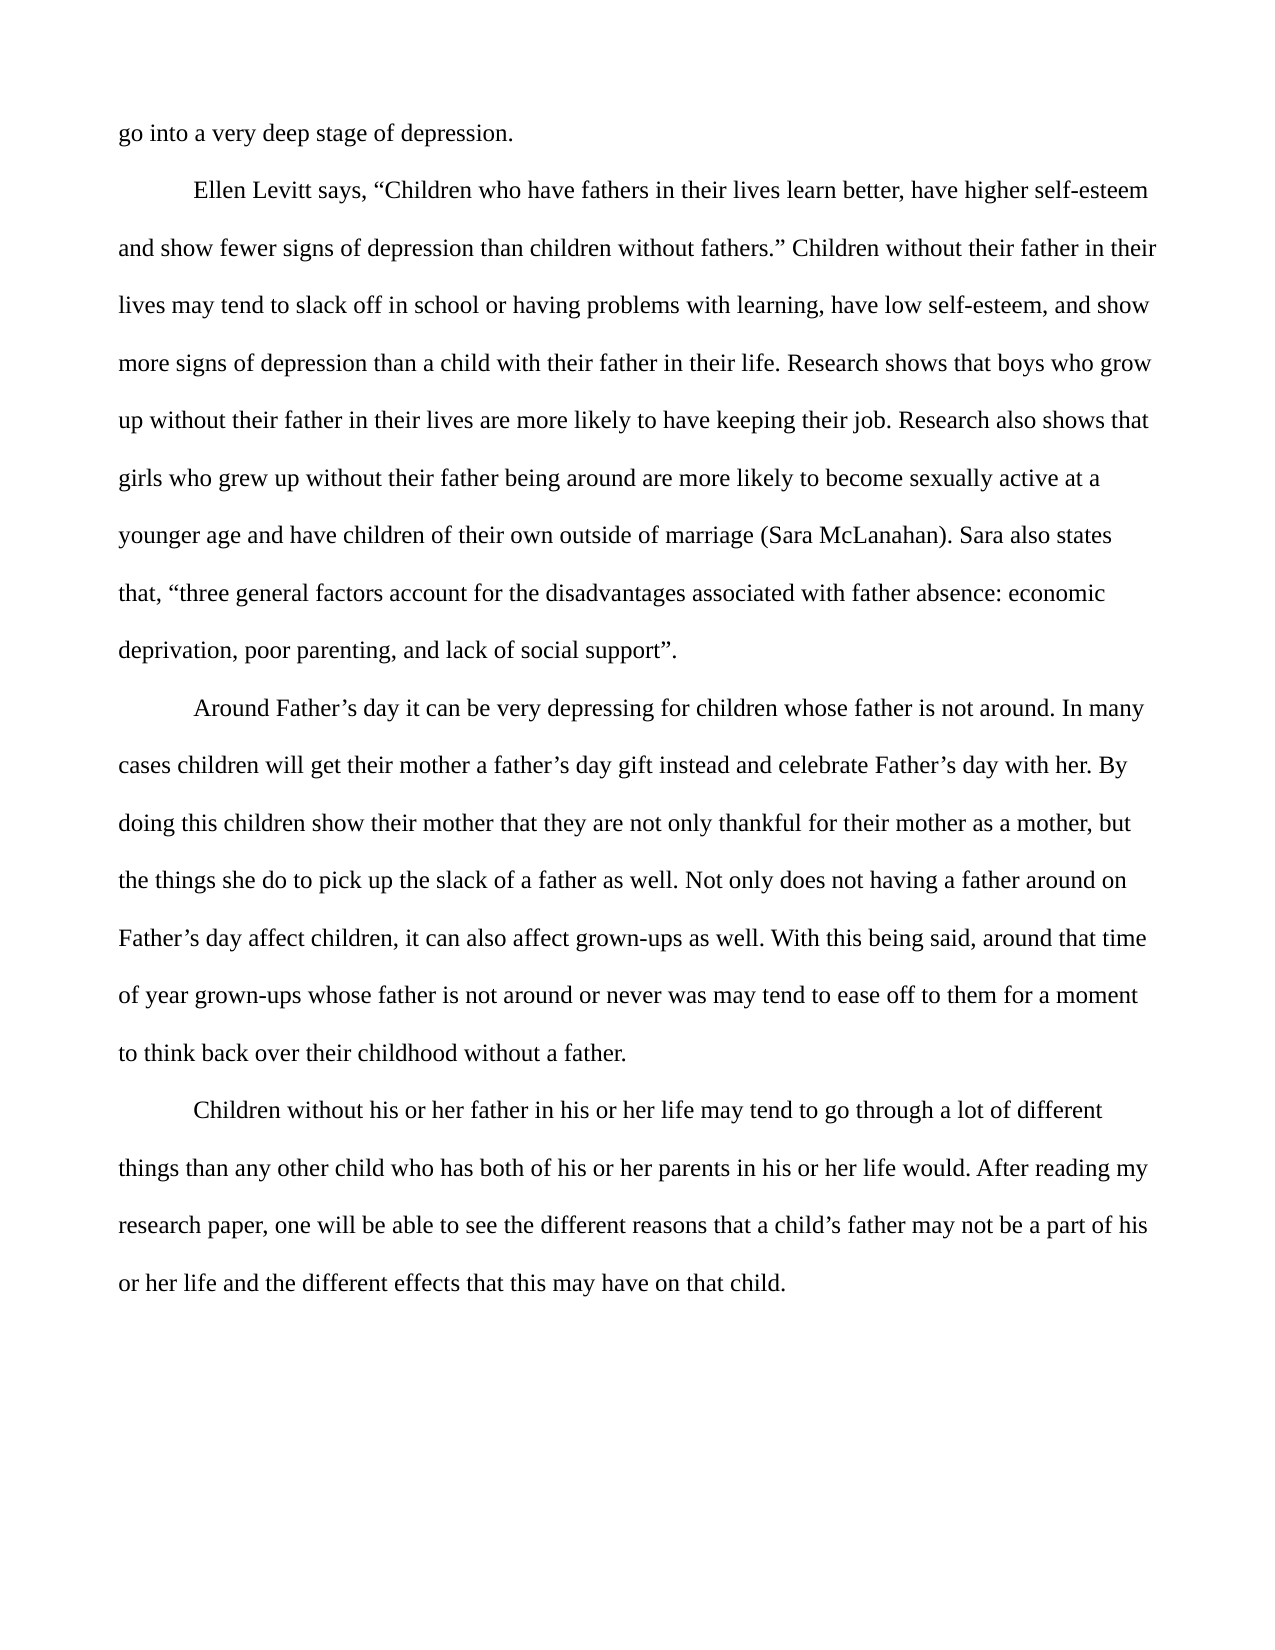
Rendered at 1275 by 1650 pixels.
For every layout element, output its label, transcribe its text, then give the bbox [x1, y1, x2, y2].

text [118, 118, 1157, 147]
text Around Father’s day it can be very depressing for children whose father is not around. In many cases children will get their mother a father’s day gift instead and celebrate Father’s day with her. By doing this children show their mother that they are not only thankful for their mother as a mother, but the things she do to pick up the slack of a father as well. Not only does not having a father around on Father’s day affect children, it can also affect grown-ups as well. With this being said, around that time of year grown-ups whose father is not around or never was may tend to ease off to them for a moment to think back over their childhood without a father. [118, 693, 1157, 1067]
text Ellen Levitt says, “Children who have fathers in their lives learn better, have higher self-esteem and show fewer signs of depression than children without fathers.” Children without their father in their lives may tend to slack off in school or having problems with learning, have low self-esteem, and show more signs of depression than a child with their father in their life. Research shows that boys who grow up without their father in their lives are more likely to have keeping their job. Research also shows that girls who grew up without their father being around are more likely to become sexually active at a younger age and have children of their own outside of marriage (Sara McLanahan). Sara also states that, “three general factors account for the disadvantages associated with father absence: economic deprivation, poor parenting, and lack of social support”. [118, 176, 1157, 664]
text Children without his or her father in his or her life may tend to go through a lot of different things than any other child who has both of his or her parents in his or her life would. After reading my research paper, one will be able to see the different reasons that a child’s father may not be a part of his or her life and the different effects that this may have on that child. [118, 1096, 1157, 1297]
